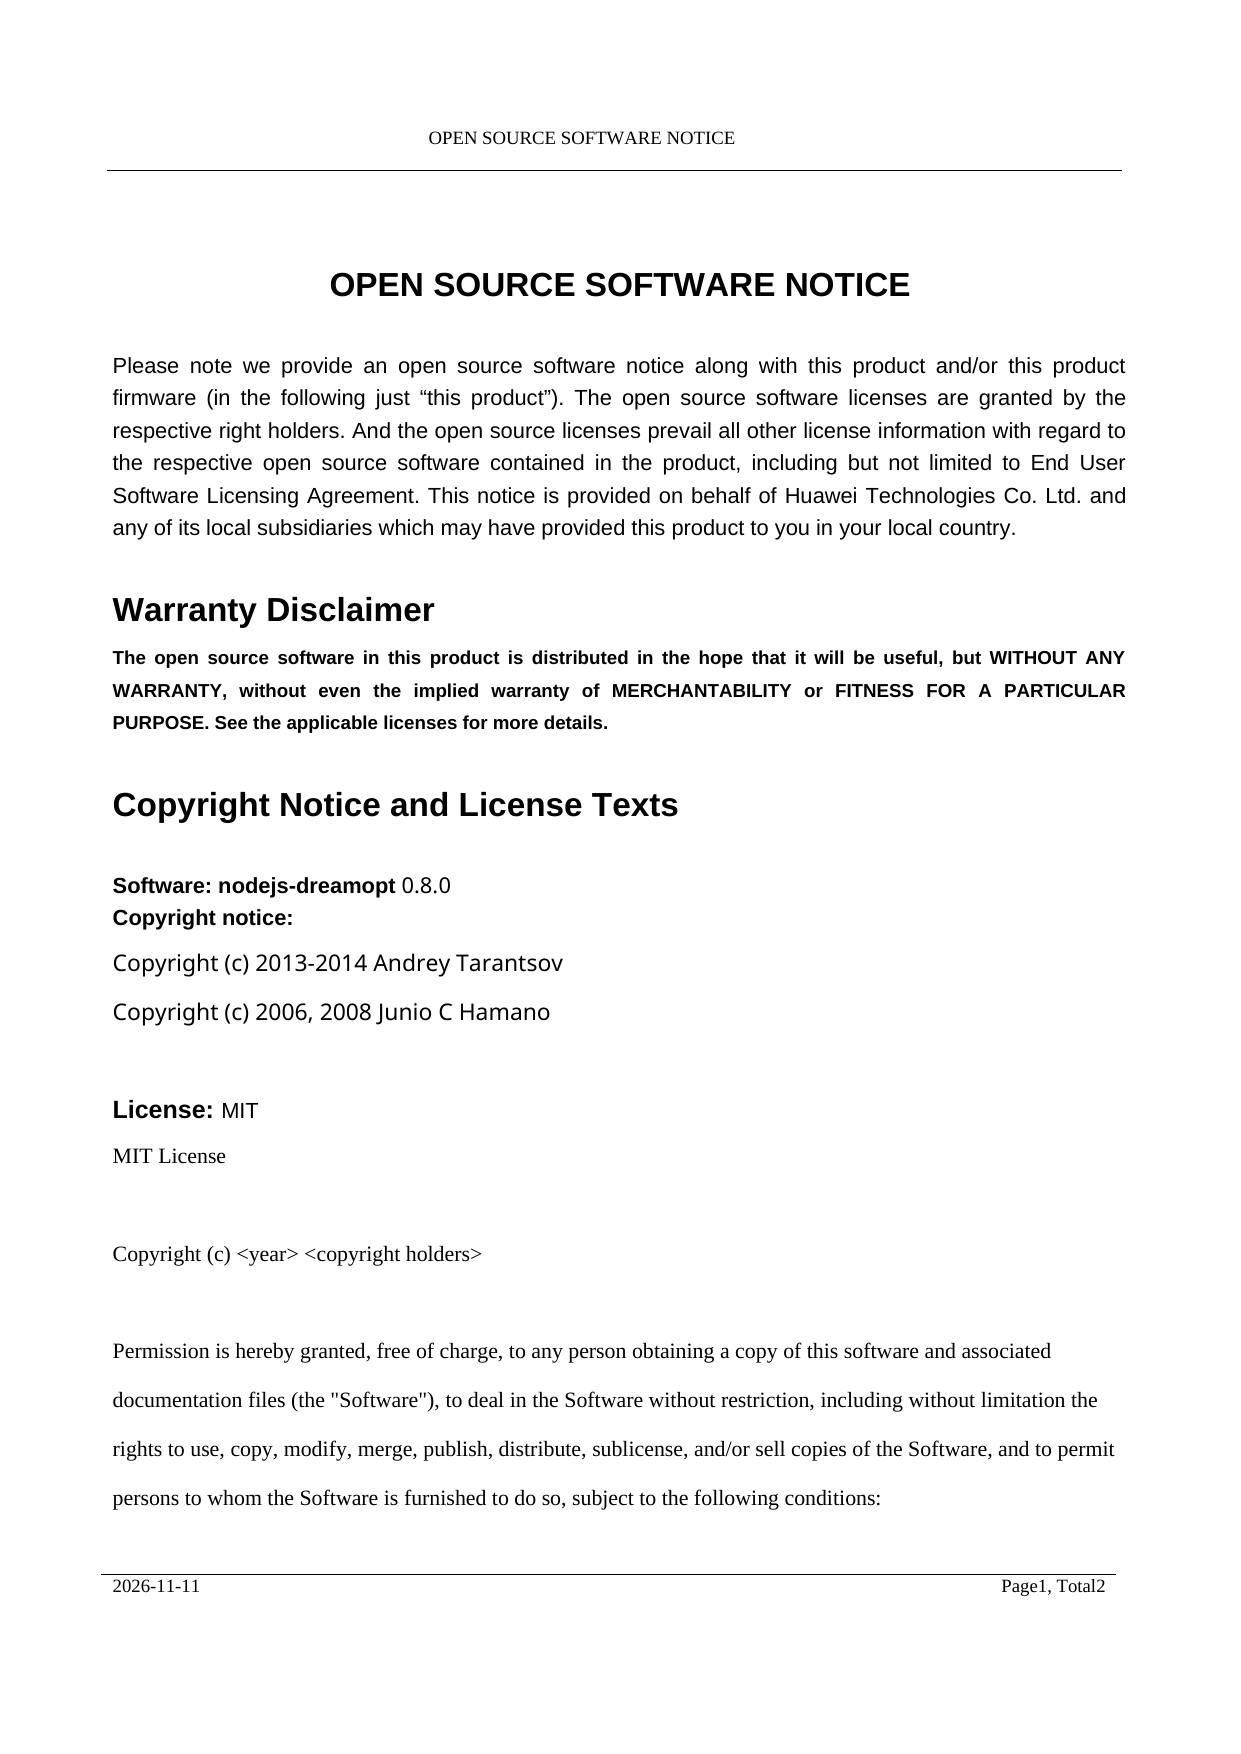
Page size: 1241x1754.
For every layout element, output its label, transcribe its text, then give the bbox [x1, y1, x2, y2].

text Copyright (c) 2013-2014 Andrey Tarantsov Copyright (c) 2006, 2008 Junio C Hamano [112, 947, 1128, 1077]
text Please note we provide an open source software notice along with this product and/or this product firmware (in the following just “this product”). The open source software licenses are granted by the respective right holders. And the open source licenses prevail all other license information with regard to the respective open source software contained in the product, including but not limited to End User Software Licensing Agreement. This notice is provided on behalf of Huawei Technologies Co. Ltd. and any of its local subsidiaries which may have provided this product to you in your local country. [112, 349, 1128, 544]
text Software: nodejs-dreamopt 0.8.0 [112, 869, 1128, 901]
text Copyright Notice and License Texts [112, 771, 1128, 836]
text The open source software in this product is distributed in the hope that it will be useful, but WITHOUT ANY WARRANTY, without even the implied warranty of MERCHANTABILITY or FITNESS FOR A PARTICULAR PURPOSE. See the applicable licenses for more details. [112, 641, 1128, 739]
text Copyright notice: [112, 901, 1128, 934]
text OPEN SOURCE SOFTWARE NOTICE [112, 251, 1128, 316]
text License: MIT [112, 1093, 1128, 1125]
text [112, 1140, 1128, 1513]
text Warranty Disclaimer [112, 576, 1128, 641]
